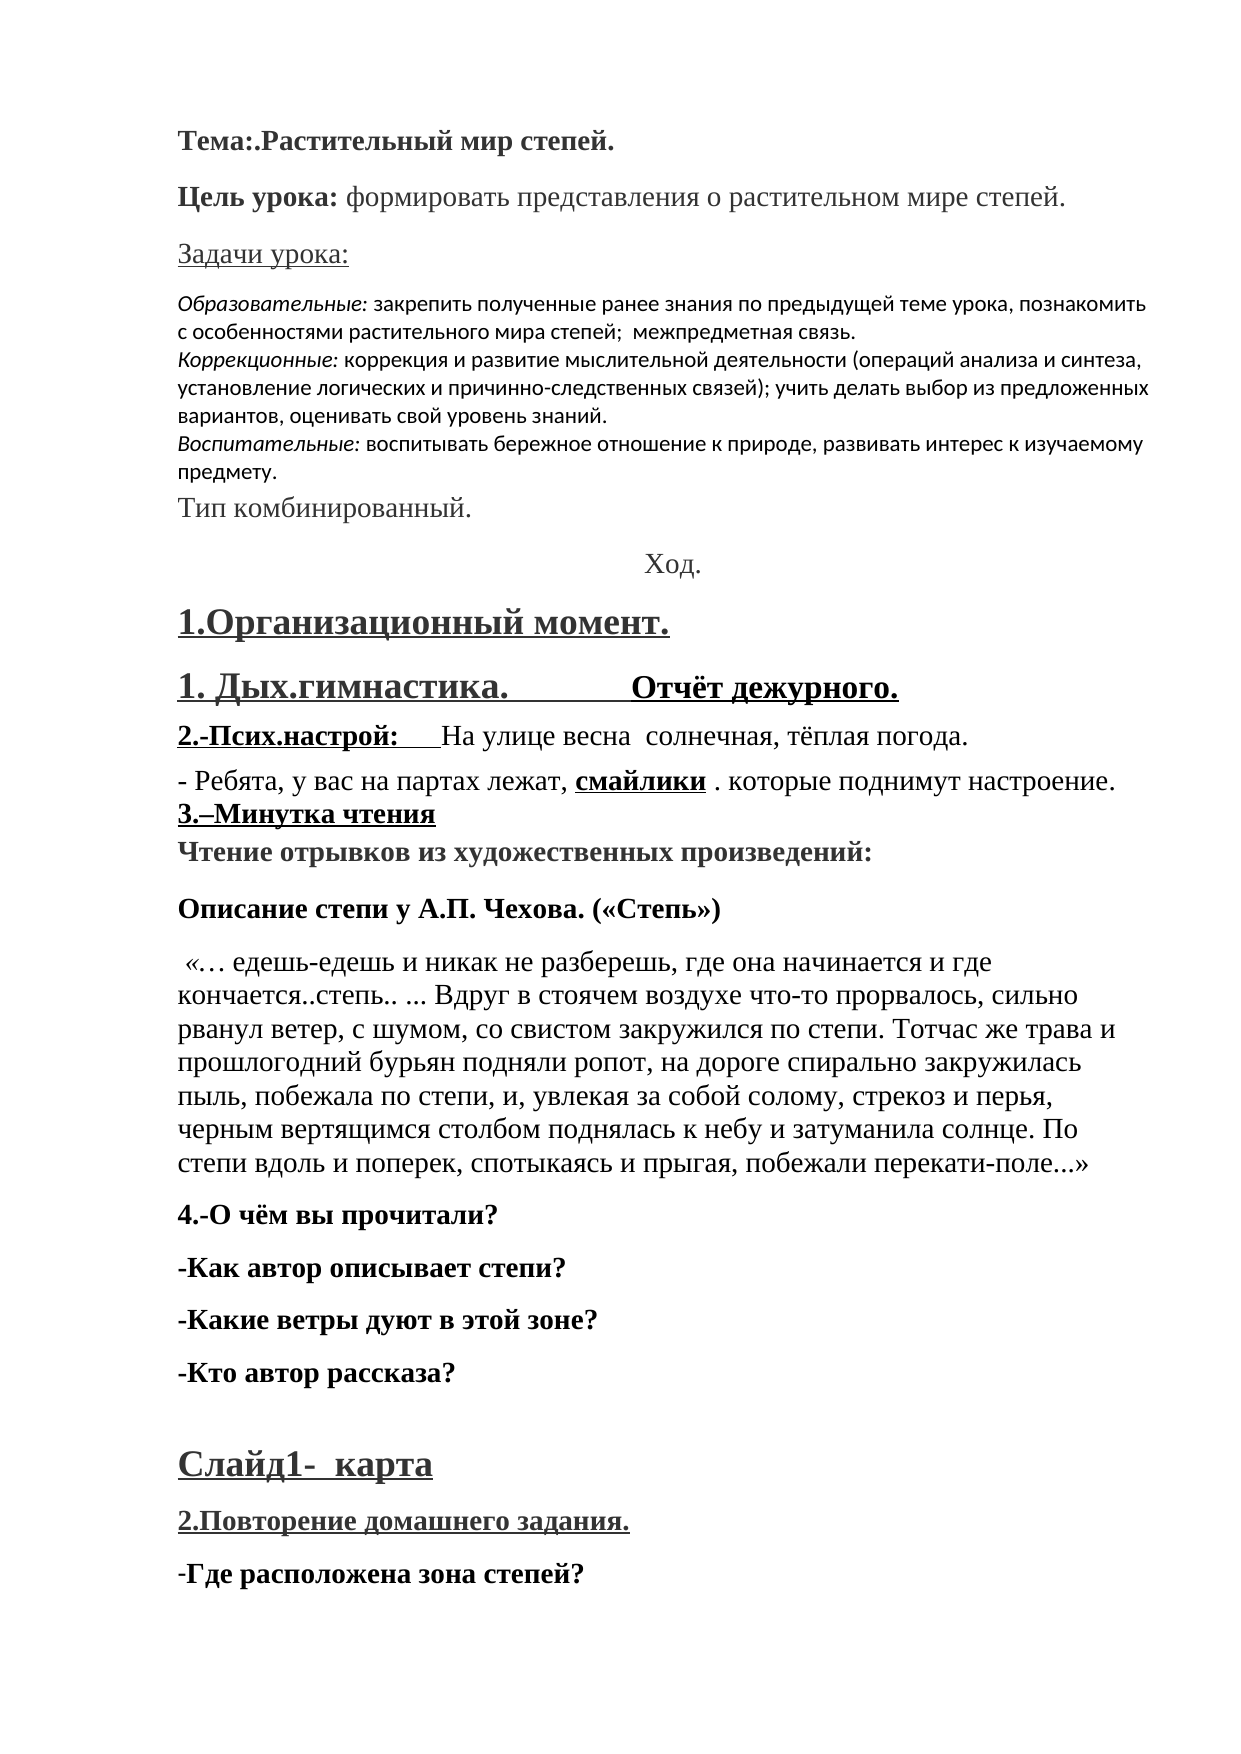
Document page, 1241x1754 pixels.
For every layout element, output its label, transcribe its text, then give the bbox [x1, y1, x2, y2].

text Образовательные: закрепить полученные ранее знания по предыдущей теме урока, познакомить с особенностями растительного мира степей; межпредметная связь. [177, 289, 1152, 345]
text -Какие ветры дуют в этой зоне? [177, 1302, 1152, 1336]
text 2.Повторение домашнего задания. [177, 1503, 1152, 1537]
text Коррекционные: коррекция и развитие мыслительной деятельности (операций анализа и синтеза, установление логических и причинно-следственных связей); учить делать выбор из предложенных вариантов, оценивать свой уровень знаний. [177, 345, 1152, 429]
text Тип комбинированный. [177, 485, 1152, 523]
text Описание степи у А.П. Чехова. («Степь») [177, 887, 1152, 925]
text -Как автор описывает степи? [177, 1250, 1152, 1283]
text 3.–Минутка чтения [177, 796, 1152, 830]
text Задачи урока: [177, 232, 1152, 270]
text 1. Дых.гимнастика. Отчёт дежурного. [177, 661, 1152, 706]
text Тема:.Растительный мир степей. [177, 118, 1152, 156]
text Цель урока: формировать представления о растительном мире степей. [177, 175, 1152, 213]
text -Кто автор рассказа? [177, 1355, 1152, 1388]
text -Где расположена зона степей? [177, 1556, 1152, 1591]
text Ход. [177, 542, 1152, 580]
text 1.Организационный момент. [177, 599, 1152, 642]
text Чтение отрывков из художественных произведений: [177, 830, 1152, 868]
text Воспитательные: воспитывать бережное отношение к природе, развивать интерес к изучаемому предмету. [177, 429, 1152, 485]
text Слайд1- карта [177, 1407, 1152, 1484]
text - Ребята, у вас на партах лежат, смайлики . которые поднимут настроение. [177, 751, 1152, 796]
text 4.-О чём вы прочитали? [177, 1197, 1152, 1231]
text «… едешь-едешь и никак не разберешь, где она начинается и где кончается..степь.. ... Вдруг в стоячем воздухе что-то прорвалось, сильно рванул ветер, с шумом, со свистом закружился по степи. Тотчас же трава и прошлогодний бурьян подняли ропот, на дороге спирально закружилась пыль, побежала по степи, и, увлекая за собой солому, стрекоз и перья, черным вертящимся столбом поднялась к небу и затуманила солнце. По степи вдоль и поперек, спотыкаясь и прыгая, побежали перекати-поле...» [177, 944, 1152, 1178]
text 2.-Псих.настрой: На улице весна солнечная, тёплая погода. [177, 706, 1152, 751]
